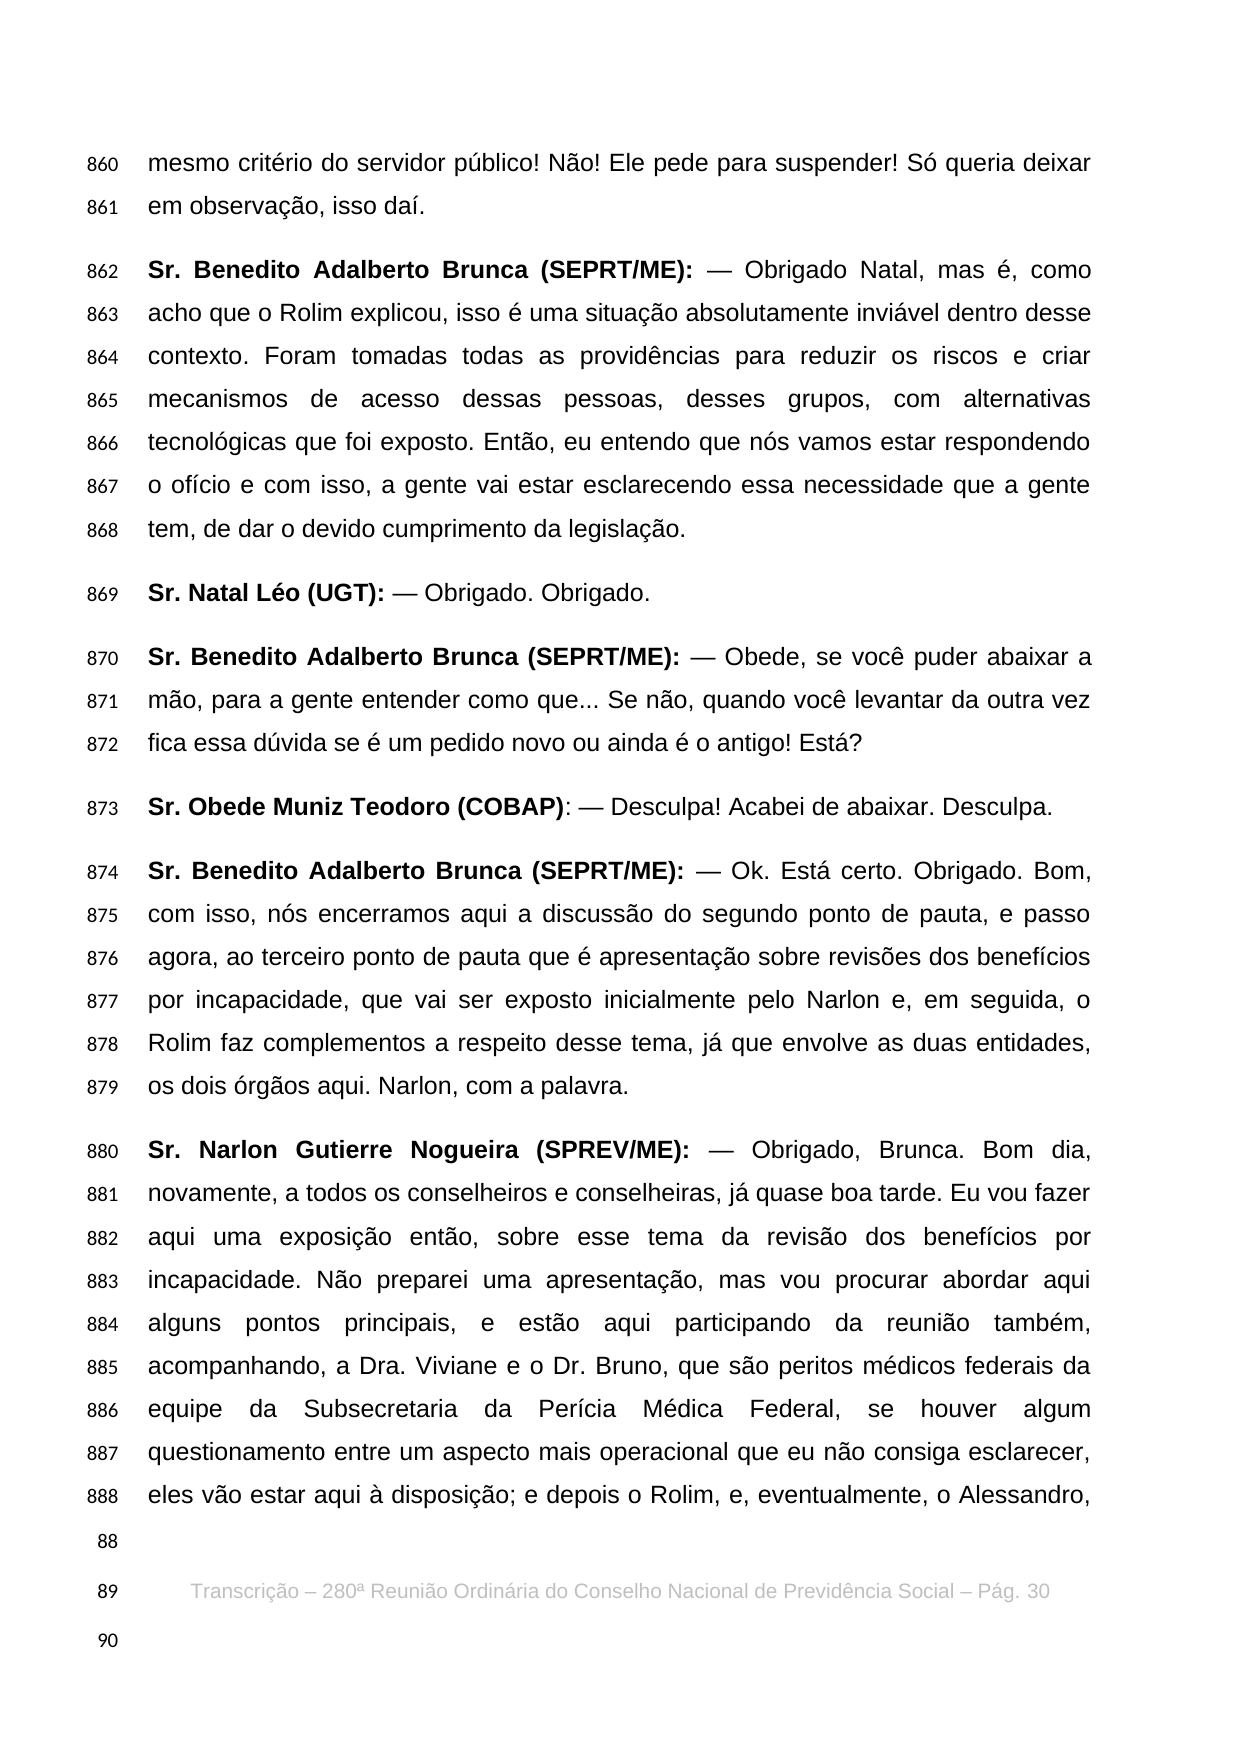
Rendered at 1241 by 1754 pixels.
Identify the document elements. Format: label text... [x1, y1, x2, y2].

text Sr. Benedito Adalberto Brunca (SEPRT/ME): — Obede, se você puder abaixar a mão, para a gente entender como que... Se não, quando você levantar da outra vez fica essa dúvida se é um pedido novo ou ainda é o antigo! Está? [148, 641, 1092, 756]
text Sr. Benedito Adalberto Brunca (SEPRT/ME): — Ok. Está certo. Obrigado. Bom, com isso, nós encerramos aqui a discussão do segundo ponto de pauta, e passo agora, ao terceiro ponto de pauta que é apresentação sobre revisões dos benefícios por incapacidade, que vai ser exposto inicialmente pelo Narlon e, em seguida, o Rolim faz complementos a respeito desse tema, já que envolve as duas entidades, os dois órgãos aqui. Narlon, com a palavra. [148, 856, 1092, 1100]
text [148, 1135, 1092, 1509]
text Sr. Natal Léo (UGT): — Obrigado. Obrigado. [148, 577, 1092, 606]
text Sr. Obede Muniz Teodoro (COBAP): — Desculpa! Acabei de abaixar. Desculpa. [148, 792, 1092, 820]
text Sr. Benedito Adalberto Brunca (SEPRT/ME): — Obrigado Natal, mas é, como acho que o Rolim explicou, isso é uma situação absolutamente inviável dentro desse contexto. Foram tomadas todas as providências para reduzir os riscos e criar mecanismos de acesso dessas pessoas, desses grupos, com alternativas tecnológicas que foi exposto. Então, eu entendo que nós vamos estar respondendo o ofício e com isso, a gente vai estar esclarecendo essa necessidade que a gente tem, de dar o devido cumprimento da legislação. [148, 255, 1092, 542]
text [148, 148, 1092, 219]
